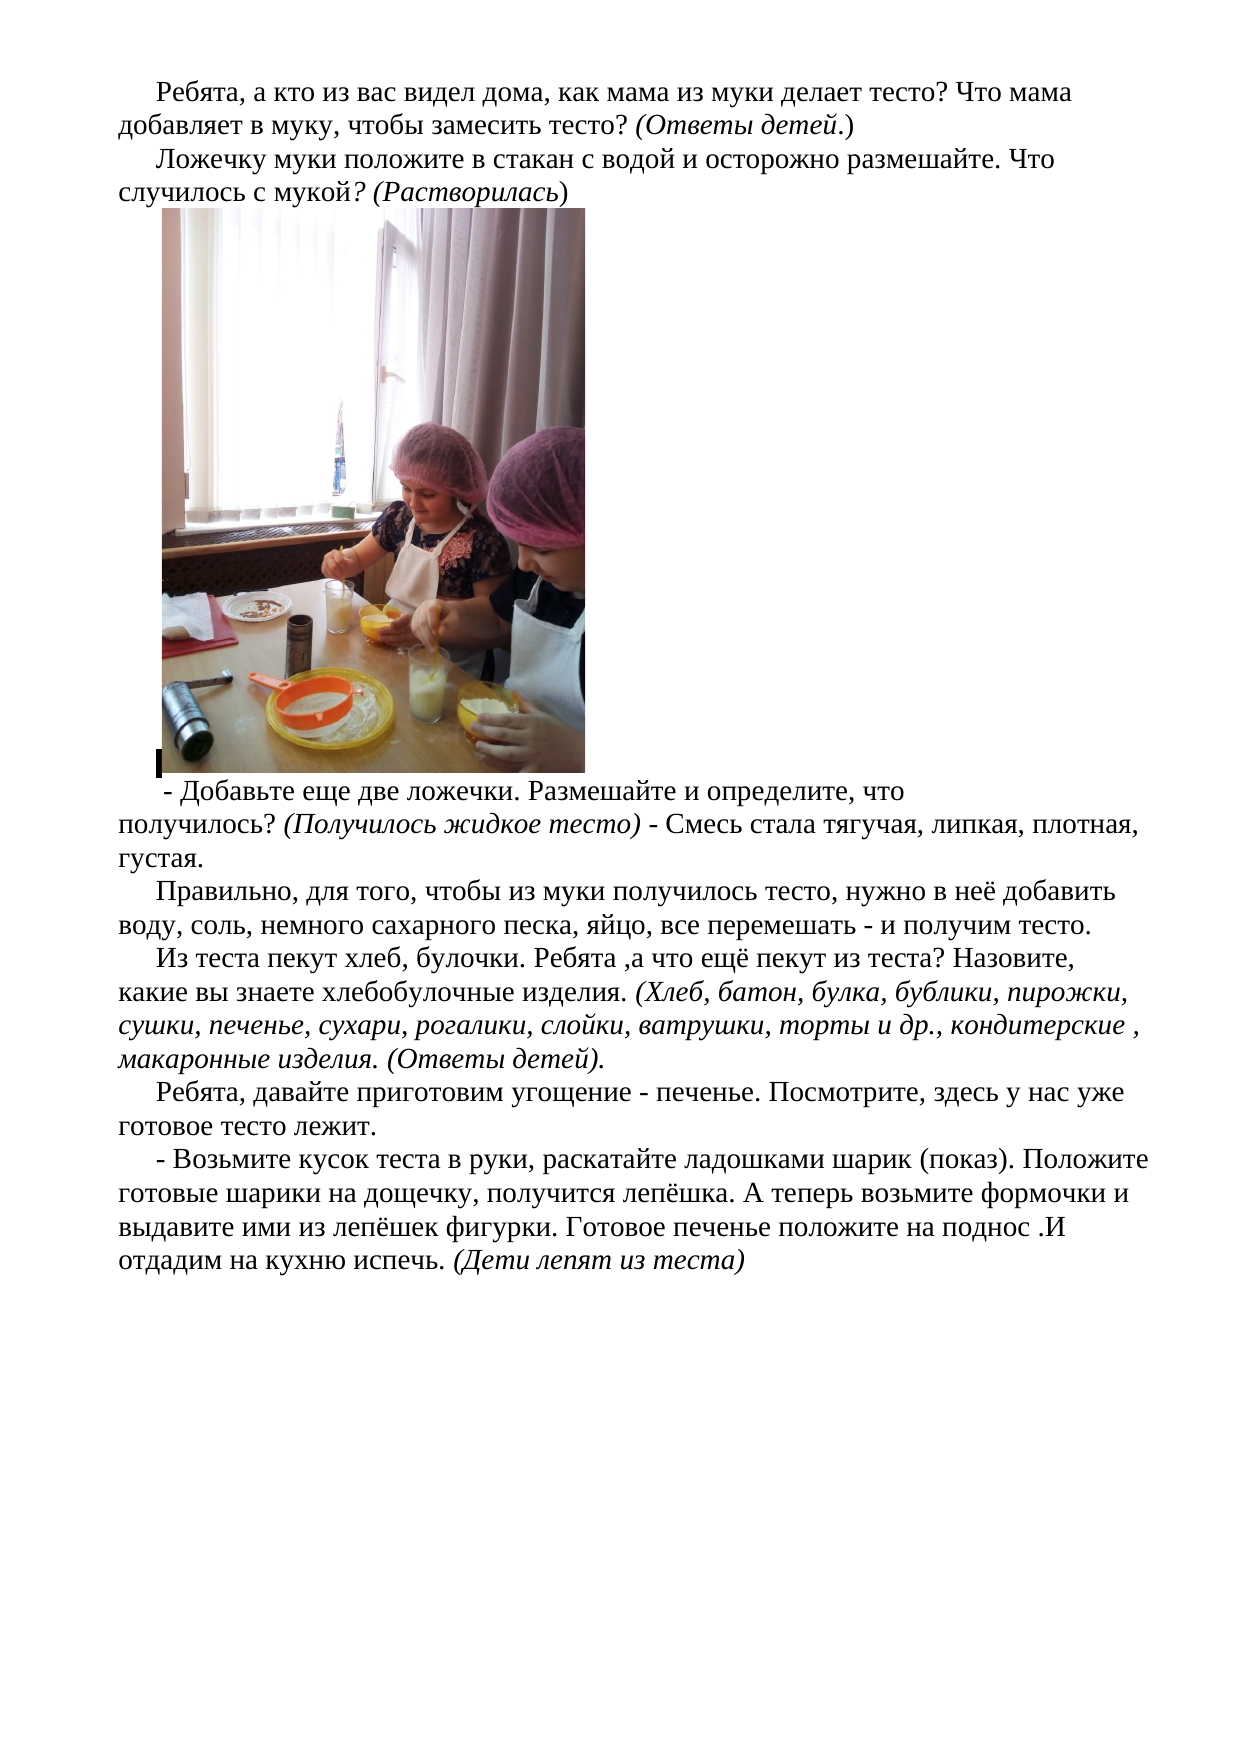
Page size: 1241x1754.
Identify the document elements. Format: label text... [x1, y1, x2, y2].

text Ребята, а кто из вас видел дома, как мама из муки делает тесто? Что мама добавляет в муку, чтобы замесить тесто? (Ответы детей.) [118, 74, 1152, 141]
picture [161, 208, 586, 773]
text Ребята, давайте приготовим угощение - печенье. Посмотрите, здесь у нас уже готовое тесто лежит. [118, 1074, 1152, 1142]
text Правильно, для того, чтобы из муки получилось тесто, нужно в неё добавить воду, соль, немного сахарного песка, яйцо, все перемешать - и получим тесто. [118, 873, 1152, 940]
text - Возьмите кусок теста в руки, раскатайте ладошками шарик (показ). Положите готовые шарики на дощечку, получится лепёшка. А теперь возьмите формочки и выдавите ими из лепёшек фигурки. Готовое печенье положите на поднос .И отдадим на кухню испечь. (Дети лепят из теста) [118, 1142, 1152, 1276]
text - Добавьте еще две ложечки. Размешайте и определите, что получилось? (Получилось жидкое тесто) - Смесь стала тягучая, липкая, плотная, густая. [118, 773, 1152, 873]
text Ложечку муки положите в стакан с водой и осторожно размешайте. Что случилось с мукой? (Растворилась) [118, 141, 1152, 208]
text Из теста пекут хлеб, булочки. Ребята ,а что ещё пекут из теста? Назовите, какие вы знаете хлебобулочные изделия. (Хлеб, батон, булка, бублики, пирожки, сушки, печенье, сухари, рогалики, слойки, ватрушки, торты и др., кондитерские , макаронные изделия. (Ответы детей). [118, 940, 1152, 1074]
